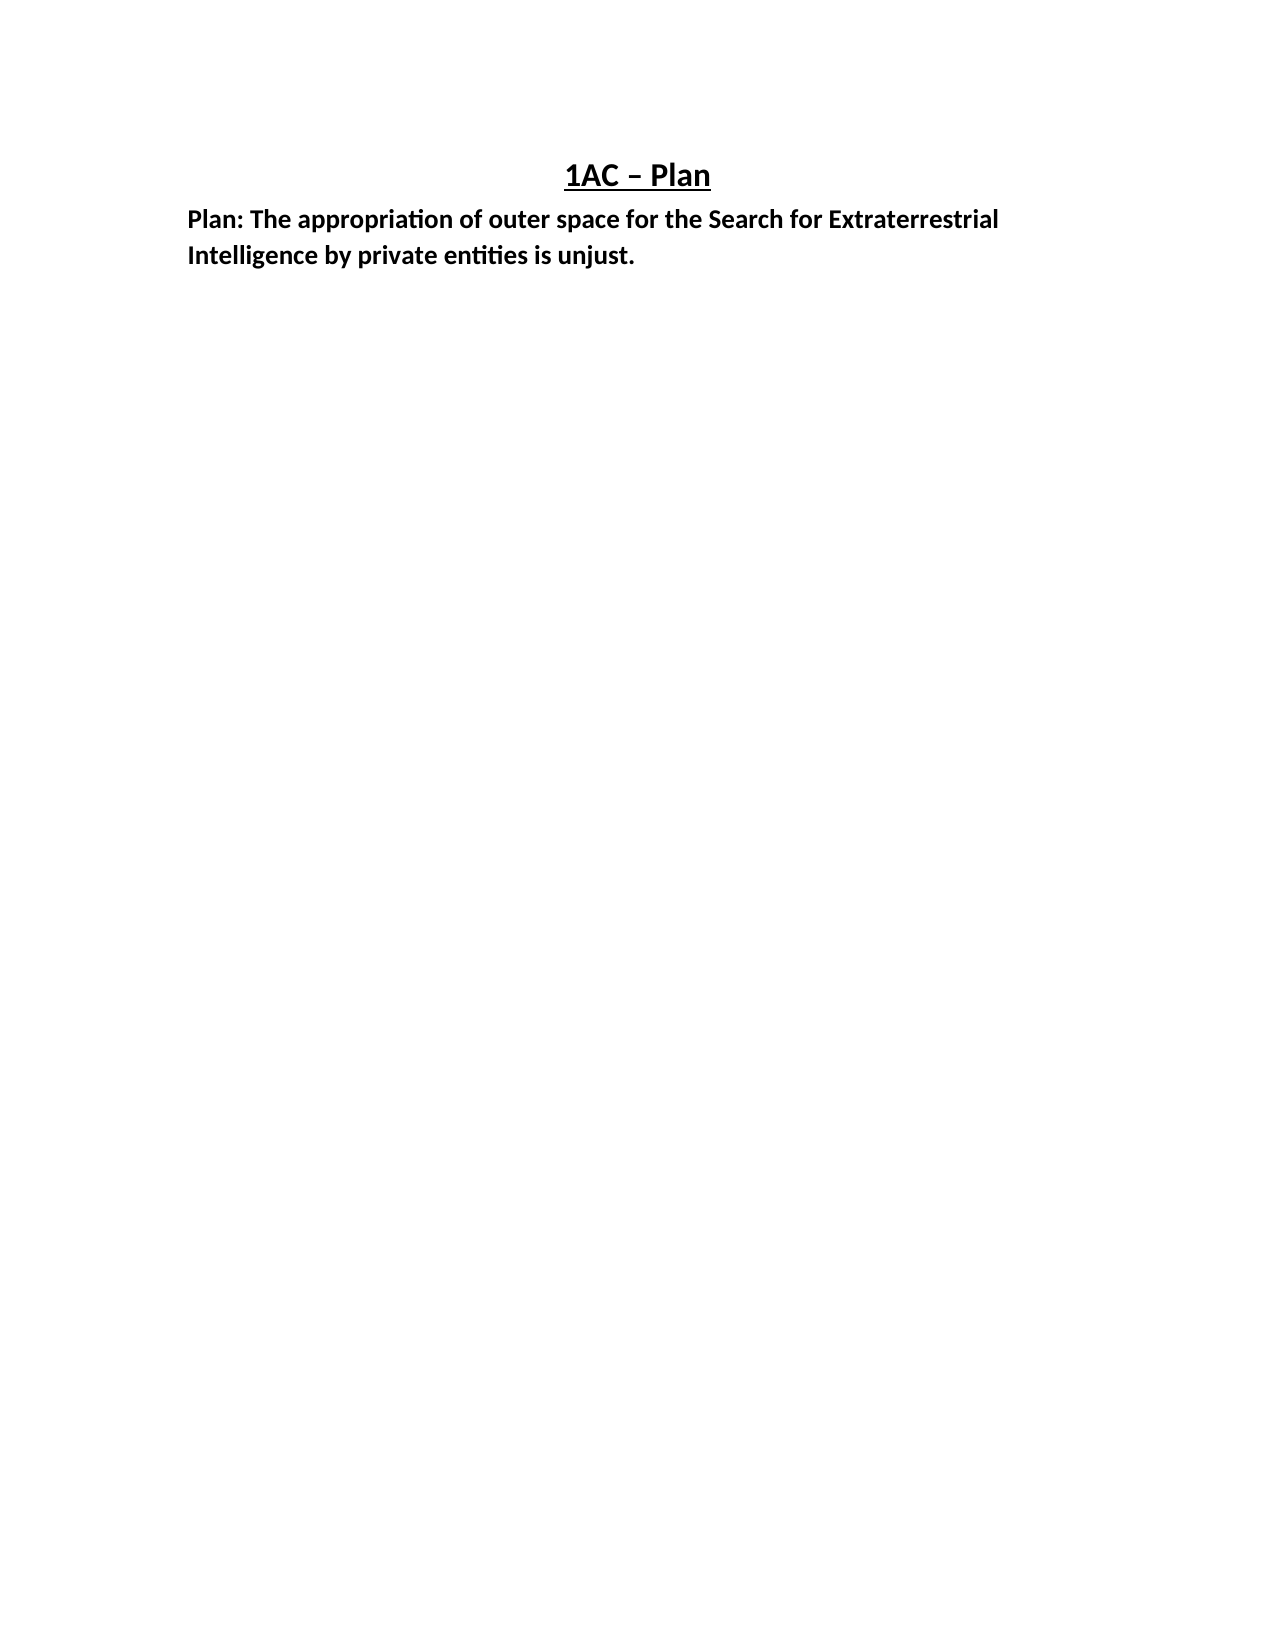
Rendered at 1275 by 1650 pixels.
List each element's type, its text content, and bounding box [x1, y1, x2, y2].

subtitle Plan: The appropriation of outer space for the Search for Extraterrestrial Intelligence by private entities is unjust. [187, 202, 1087, 271]
subtitle 1AC – Plan [187, 154, 1087, 195]
